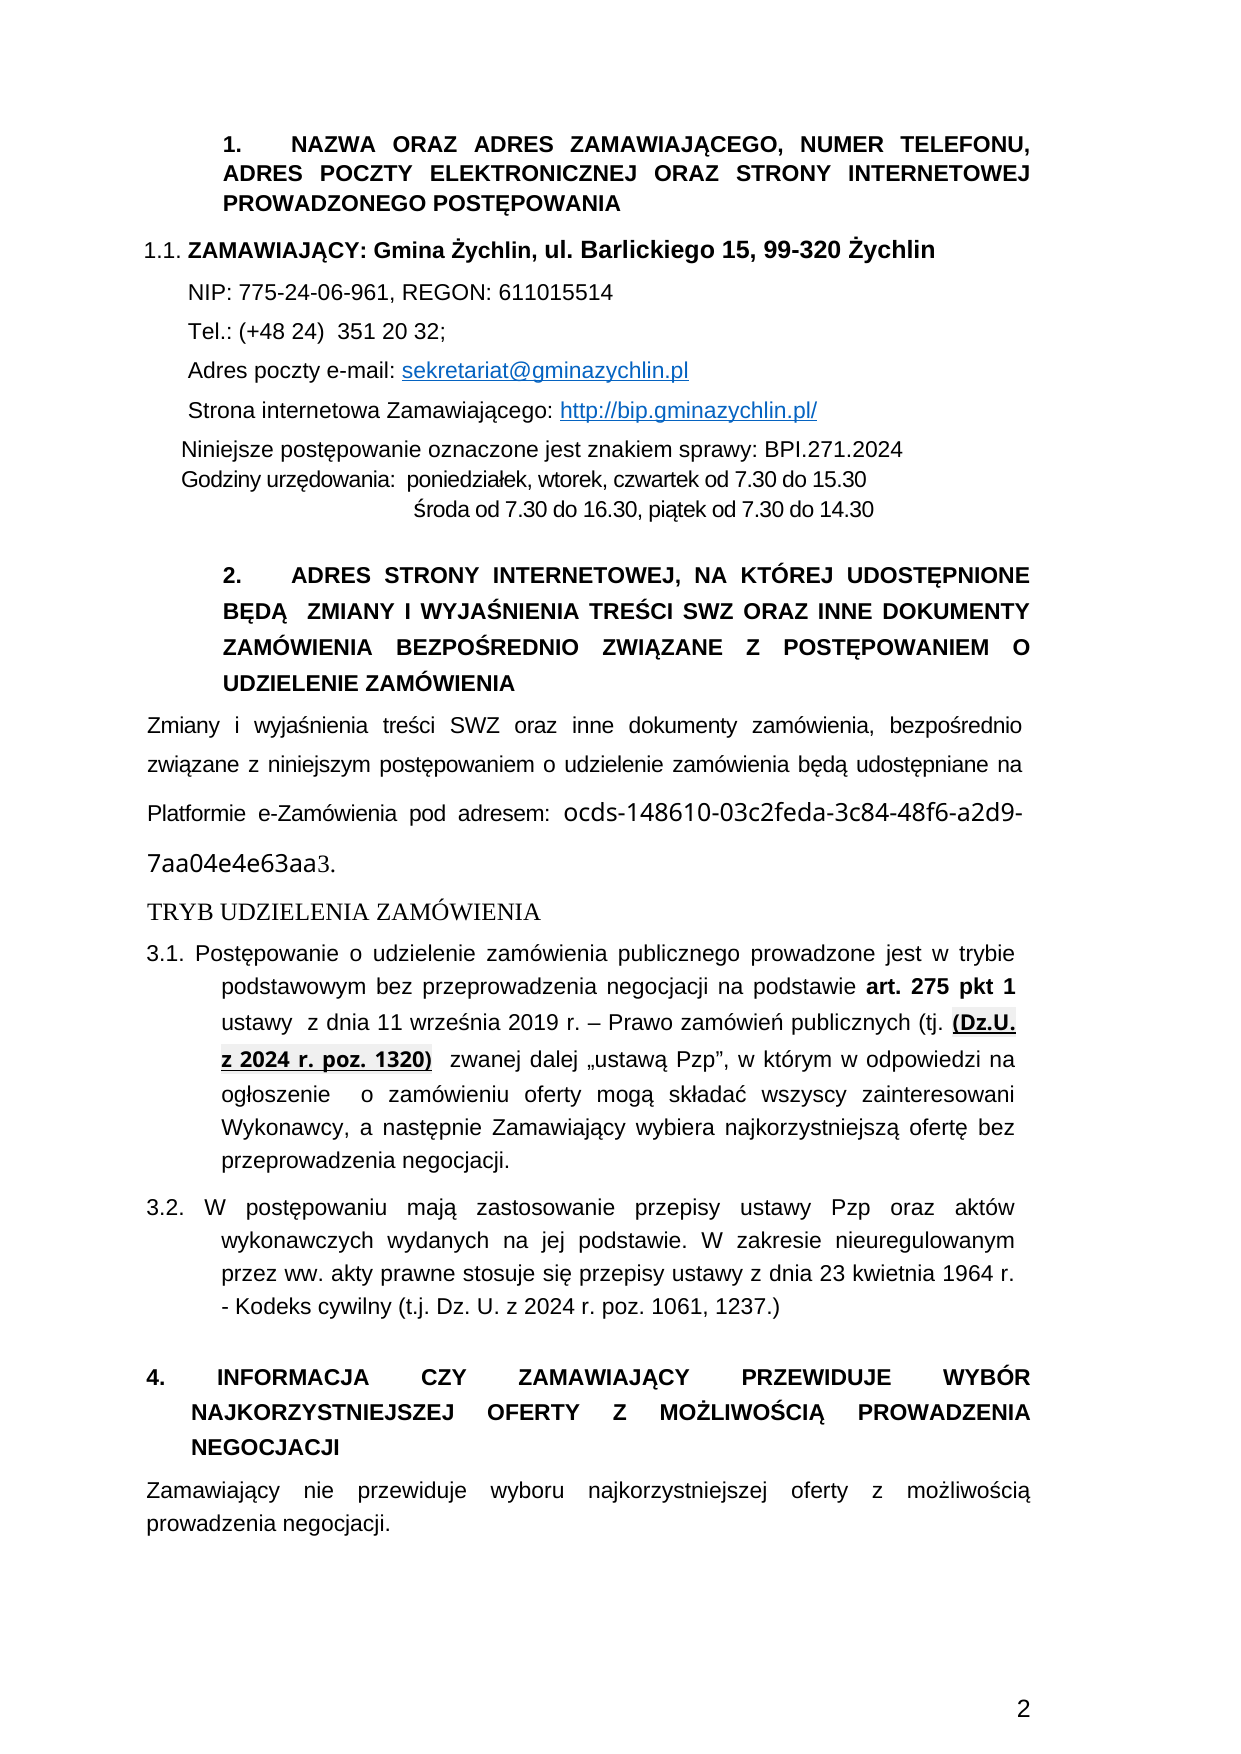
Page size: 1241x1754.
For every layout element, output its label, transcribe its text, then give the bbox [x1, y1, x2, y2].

text Godziny urzędowania: poniedziałek, wtorek, czwartek od 7.30 do 15.30 [143, 466, 1030, 492]
text Zamawiający nie przewiduje wyboru najkorzystniejszej oferty z możliwością prowadzenia negocjacji. [146, 1477, 1031, 1536]
text Strona internetowa Zamawiającego: http://bip.gminazychlin.pl/ [181, 397, 1030, 423]
list NAZWA ORAZ ADRES ZAMAWIAJĄCEGO, NUMER TELEFONU, ADRES POCZTY ELEKTRONICZNEJ ORAZ STRONY INTERNETOWEJ PROWADZONEGO POSTĘPOWANIA [223, 131, 1031, 216]
subtitle 4. INFORMACJA CZY ZAMAWIAJĄCY PRZEWIDUJE WYBÓR NAJKORZYSTNIEJSZEJ OFERTY Z MOŻLIWOŚCIĄ PROWADZENIA NEGOCJACJI [146, 1364, 1031, 1461]
text Niniejsze postępowanie oznaczone jest znakiem sprawy: BPI.271.2024 [143, 436, 1030, 463]
list Zmiany i wyjaśnienia treści SWZ oraz inne dokumenty zamówienia, bezpośrednio związane z niniejszym postępowaniem o udzielenie zamówienia będą udostępniane na Platformie e-Zamówienia pod adresem: ocds-148610-03c2feda-3c84-48f6-a2d9-7aa04e4e63aa3. [147, 712, 1023, 879]
list ADRES STRONY INTERNETOWEJ, NA KTÓREJ UDOSTĘPNIONE BĘDĄ ZMIANY I WYJAŚNIENIA TREŚCI SWZ ORAZ INNE DOKUMENTY ZAMÓWIENIA BEZPOŚREDNIO ZWIĄZANE Z POSTĘPOWANIEM O UDZIELENIE ZAMÓWIENIA [223, 562, 1031, 697]
text NIP: 775-24-06-961, REGON: 611015514 [181, 278, 1030, 305]
text środa od 7.30 do 16.30, piątek od 7.30 do 14.30 [148, 494, 1107, 523]
text 3.2. W postępowaniu mają zastosowanie przepisy ustawy Pzp oraz aktów wykonawczych wydanych na jej podstawie. W zakresie nieuregulowanym przez ww. akty prawne stosuje się przepisy ustawy z dnia 23 kwietnia 1964 r. - Kodeks cywilny (t.j. Dz. U. z 2024 r. poz. 1061, 1237.) [146, 1193, 1015, 1319]
text 3.1. Postępowanie o udzielenie zamówienia publicznego prowadzone jest w trybie podstawowym bez przeprowadzenia negocjacji na podstawie art. 275 pkt 1 ustawy z dnia 11 września 2019 r. – Prawo zamówień publicznych (tj. (Dz.U. z 2024 r. poz. 1320) zwanej dalej „ustawą Pzp”, w którym w odpowiedzi na ogłoszenie o zamówieniu oferty mogą składać wszyscy zainteresowani Wykonawcy, a następnie Zamawiający wybiera najkorzystniejszą ofertę bez przeprowadzenia negocjacji. [146, 940, 1016, 1173]
list ZAMAWIAJĄCY: Gmina Żychlin, ul. Barlickiego 15, 99-320 Żychlin [143, 235, 1030, 264]
text Tel.: (+48 24) 351 20 32; [181, 318, 1030, 344]
list TRYB UDZIELENIA ZAMÓWIENIA [147, 897, 1023, 925]
text Adres poczty e-mail: sekretariat@gminazychlin.pl [181, 357, 1030, 384]
